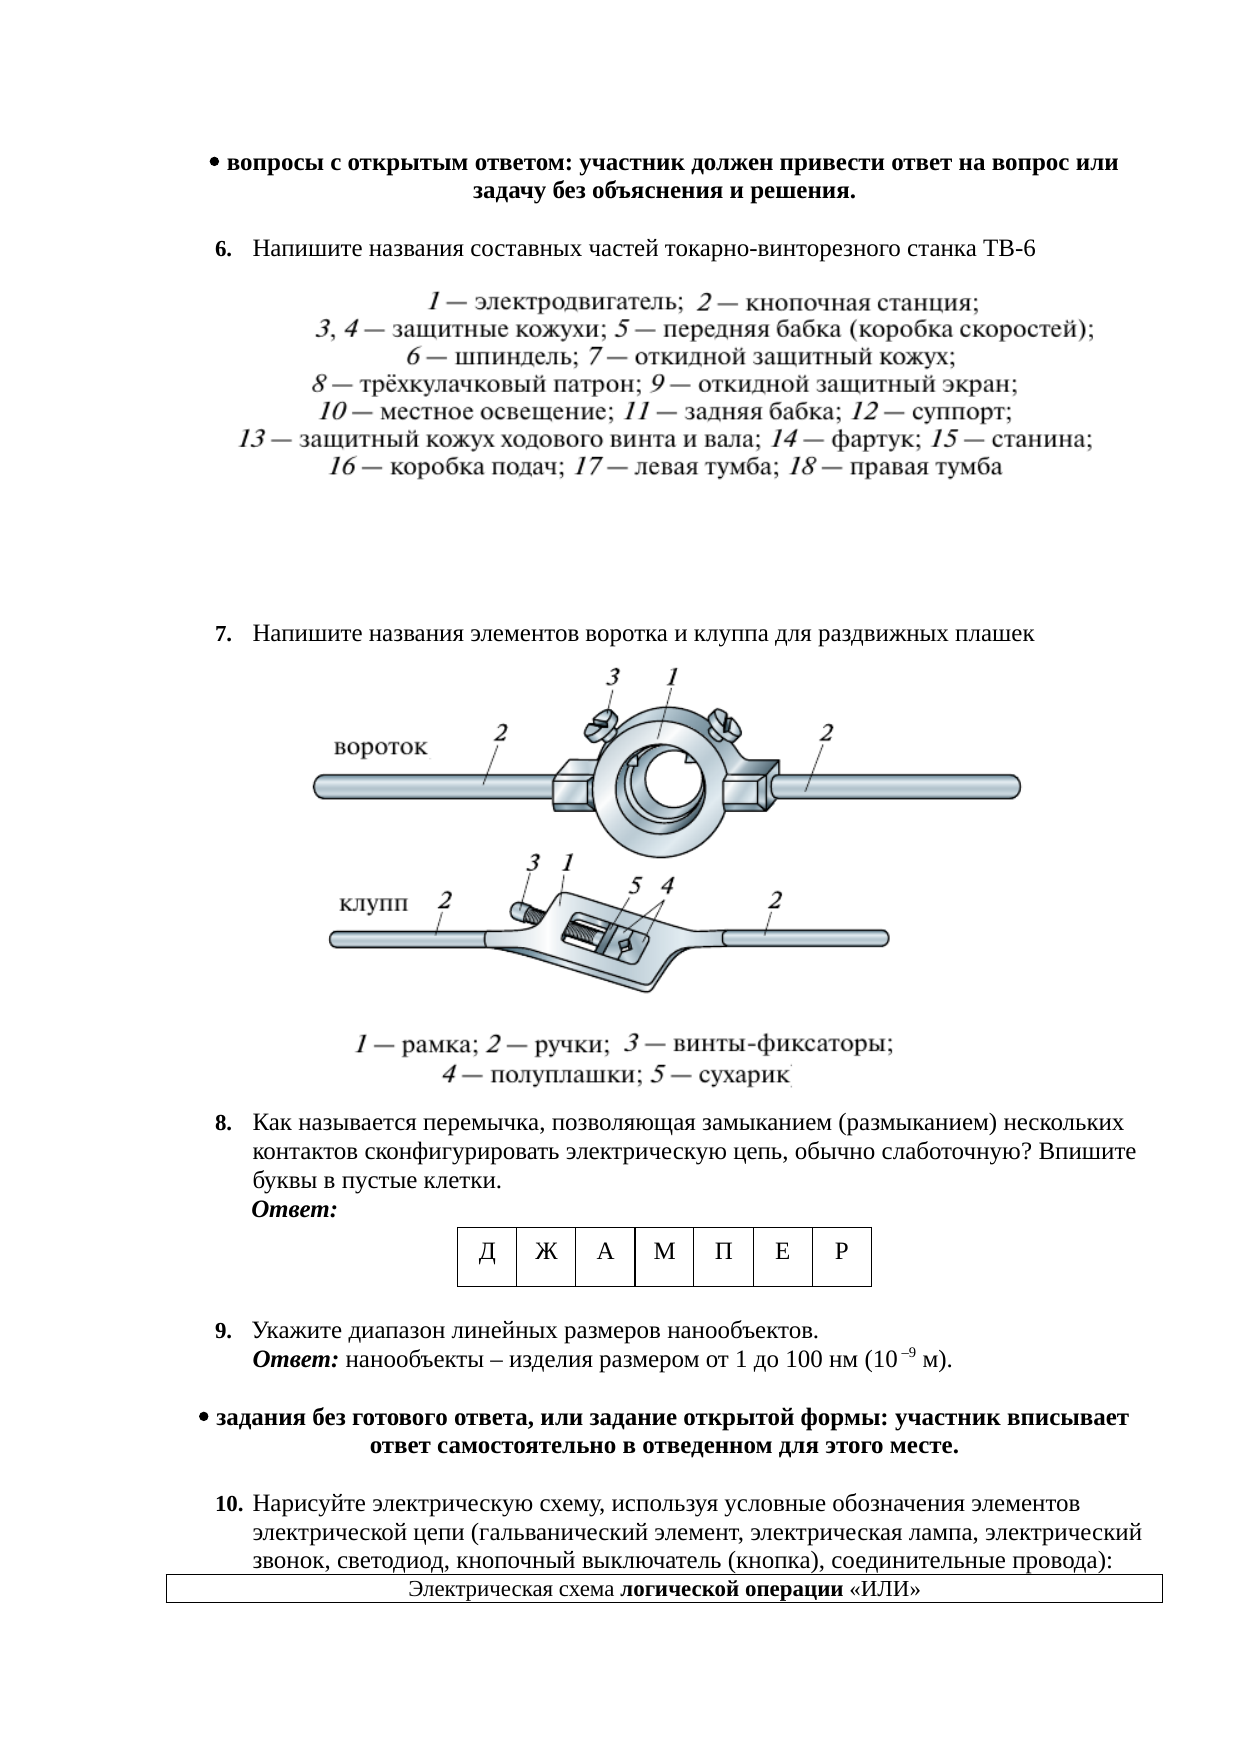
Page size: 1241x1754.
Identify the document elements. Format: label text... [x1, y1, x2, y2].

table_header Электрическая схема логической операции «ИЛИ» [167, 1575, 1162, 1602]
table_header Ж [517, 1228, 575, 1286]
text вопросы с открытым ответом: участник должен привести ответ на вопрос или задачу без объяснения и решения. [177, 147, 1152, 204]
picture [303, 658, 1026, 1095]
text задания без готового ответа, или задание открытой формы: участник вписывает ответ самостоятельно в отведенном для этого месте. [177, 1402, 1152, 1459]
table_header Д [458, 1228, 516, 1286]
list Нарисуйте электрическую схему, используя условные обозначения элементов электрической цепи (гальванический элемент, электрическая лампа, электрический звонок, светодиод, кнопочный выключатель (кнопка), соединительные провода): [215, 1488, 1152, 1574]
text Ответ: нанообъекты – изделия размером от 1 до 100 нм (10 –9 м). [252, 1344, 1152, 1373]
list Как называется перемычка, позволяющая замыканием (размыканием) нескольких контактов сконфигурировать электрическую цепь, обычно слаботочную? Впишите буквы в пустые клетки. [215, 1107, 1152, 1194]
table_header Е [754, 1228, 812, 1286]
text Ответ: [251, 1194, 1152, 1222]
picture [231, 274, 1098, 482]
list Укажите диапазон линейных размеров нанообъектов. [215, 1316, 1152, 1344]
table_header М [636, 1228, 693, 1286]
list Напишите названия элементов воротка и клуппа для раздвижных плашек [215, 618, 1152, 646]
list Напишите названия составных частей токарно-винторезного станка ТВ-6 [215, 233, 1152, 262]
table_header А [576, 1228, 634, 1286]
table_header П [694, 1228, 753, 1286]
table_header Р [813, 1228, 871, 1286]
